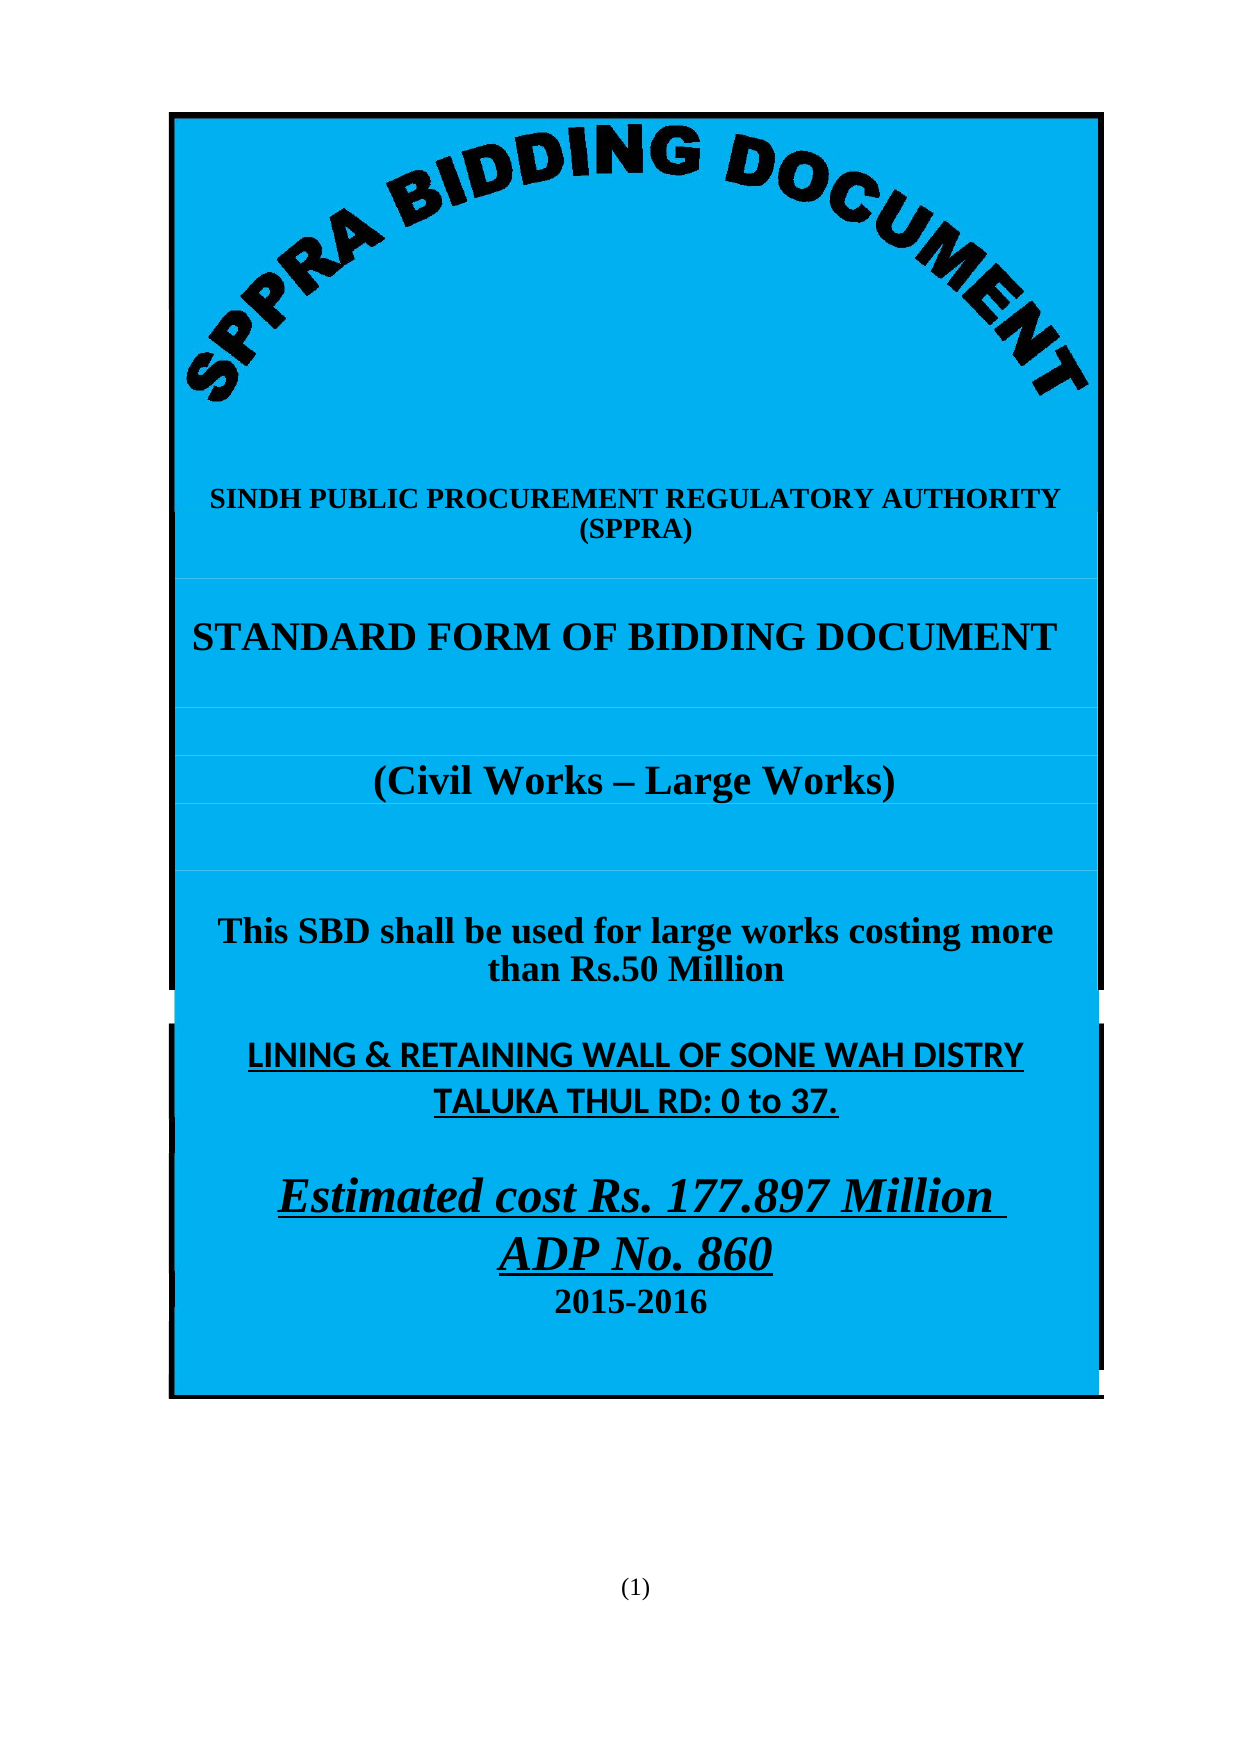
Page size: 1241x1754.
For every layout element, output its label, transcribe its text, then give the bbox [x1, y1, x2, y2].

text ADP No. 860 [192, 1223, 1080, 1281]
text STANDARD FORM OF BIDDING DOCUMENT [192, 613, 1080, 659]
picture [168, 112, 1104, 1399]
text Estimated cost Rs. 177.897 Million [192, 1166, 1080, 1223]
text (1) [621, 1572, 1080, 1601]
text 2015-2016 [192, 1281, 1080, 1321]
text SINDH PUBLIC PROCUREMENT REGULATORY AUTHORITY (SPPRA) [209, 485, 1063, 545]
text (Civil Works – Large Works) [373, 756, 1080, 803]
text This SBD shall be used for large works costing more than Rs.50 Million [217, 913, 1055, 989]
text LINING & RETAINING WALL OF SONE WAH DISTRY TALUKA THUL RD: 0 to 37. [192, 1031, 1080, 1123]
